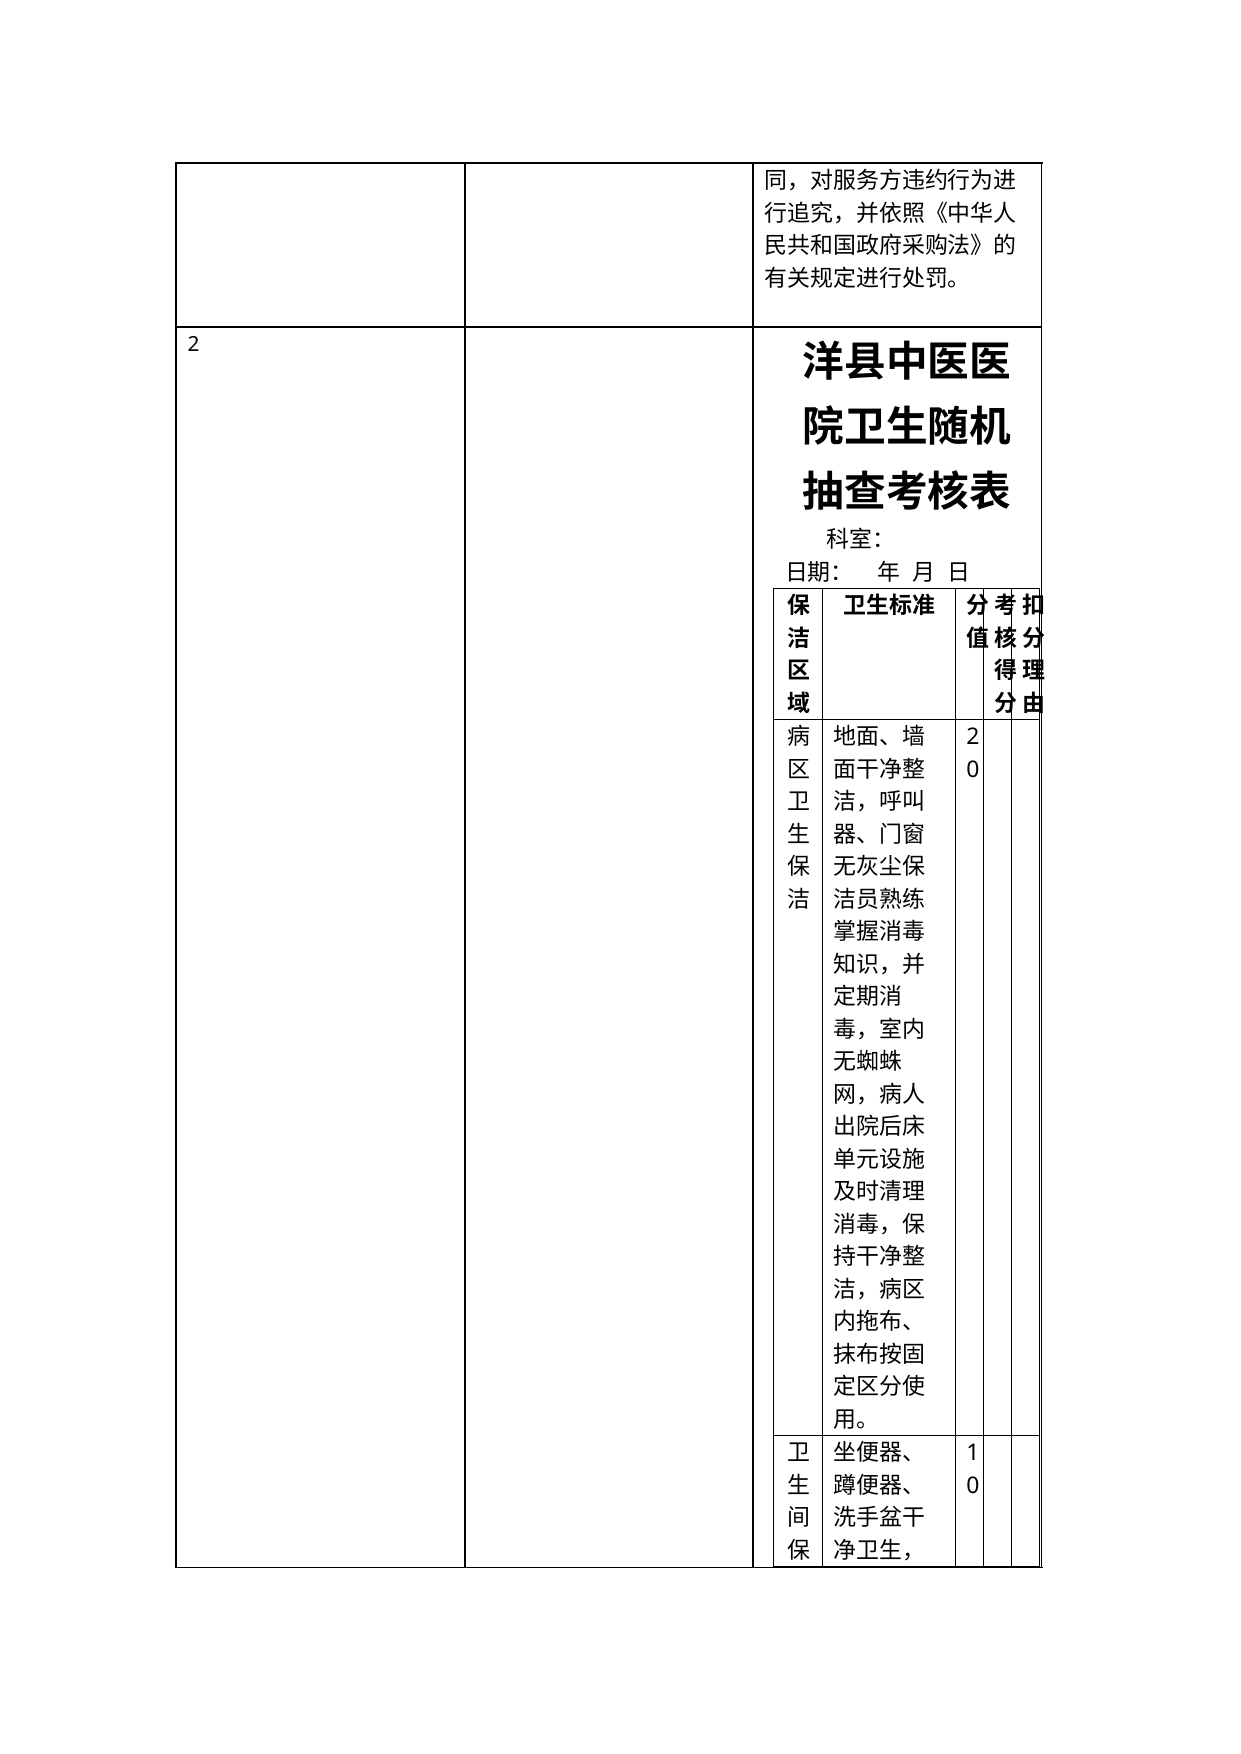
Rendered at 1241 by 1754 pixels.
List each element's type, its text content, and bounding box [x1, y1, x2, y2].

table_cell 1 [177, 164, 464, 326]
table_cell [466, 328, 752, 1567]
table_cell ★ [466, 164, 752, 326]
table_cell 保洁岗位设置表 [754, 328, 1041, 1567]
table_cell 2 [177, 328, 464, 1567]
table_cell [754, 164, 1041, 326]
